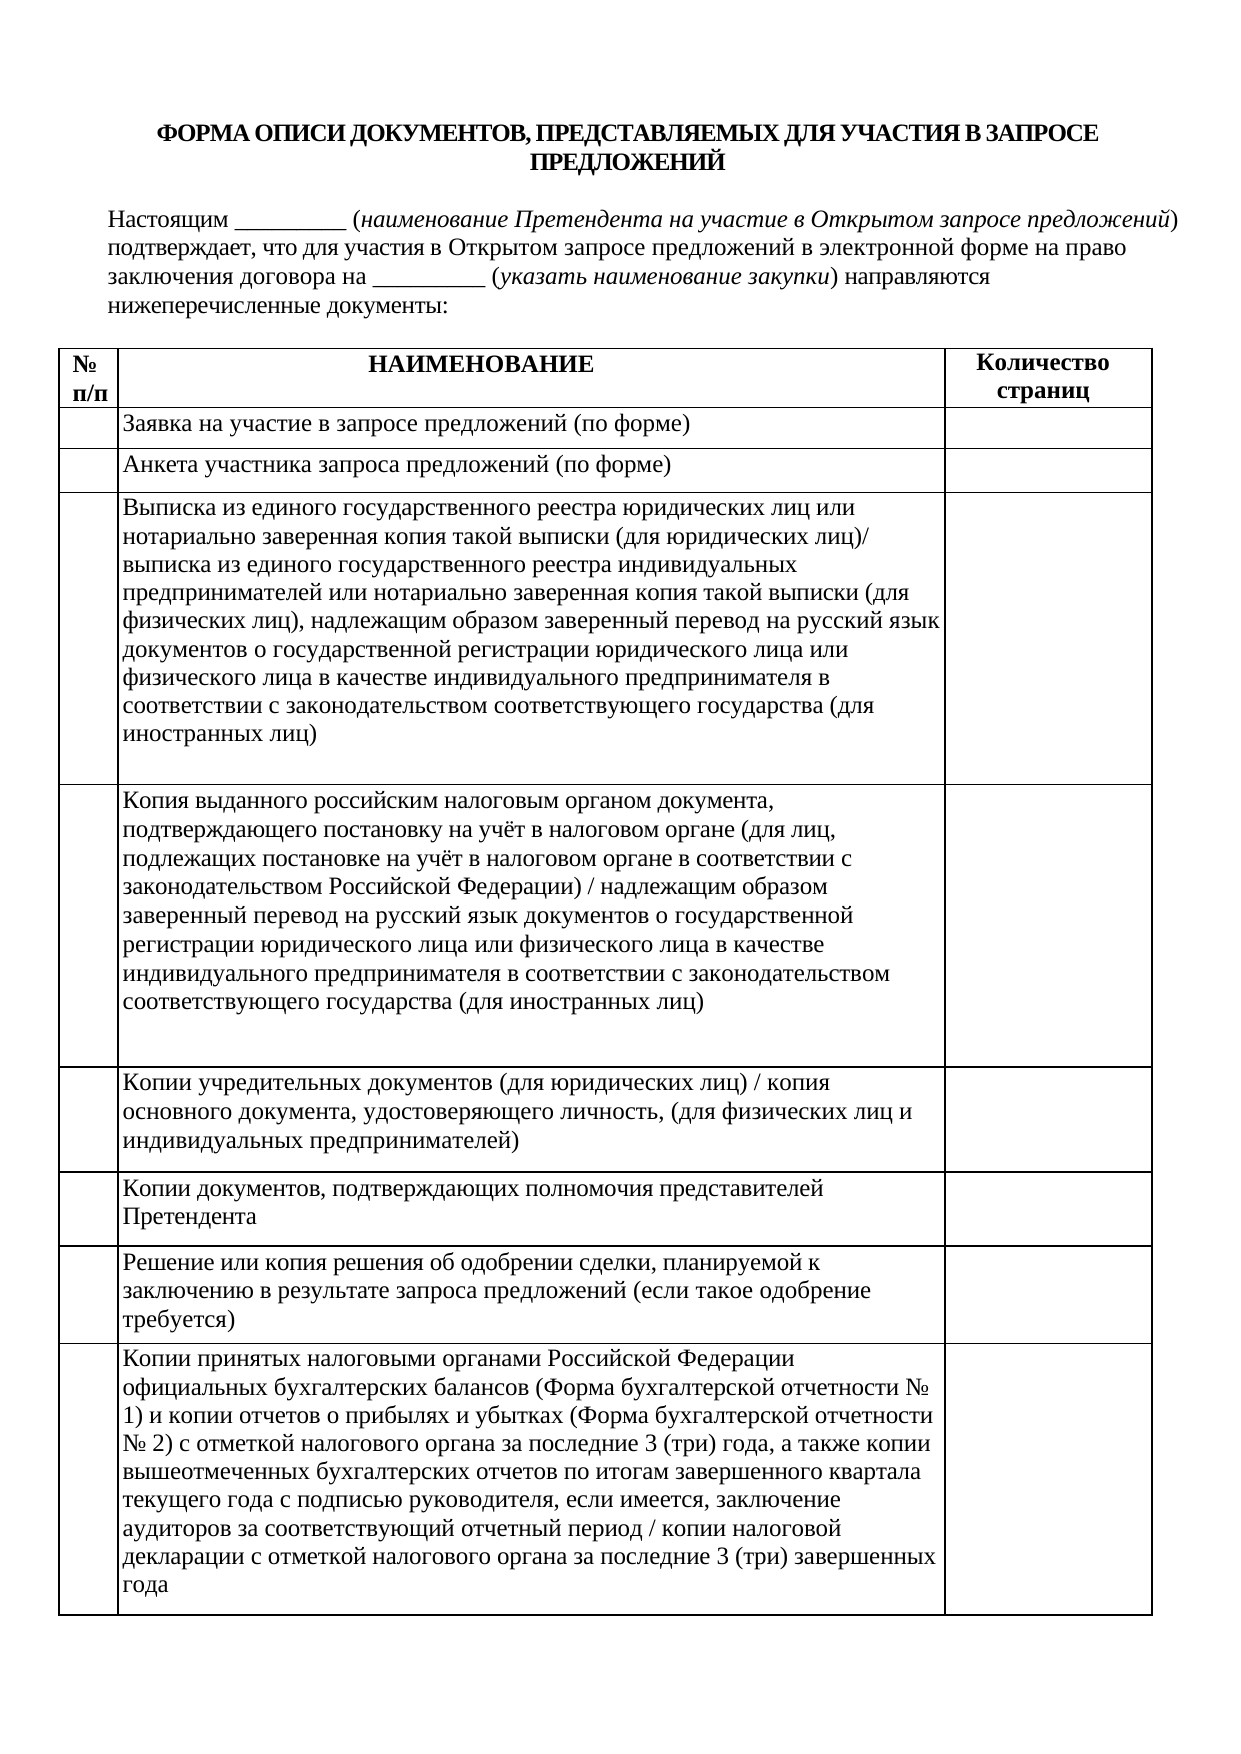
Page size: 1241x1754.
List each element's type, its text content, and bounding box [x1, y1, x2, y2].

table_header Количество страниц [946, 349, 1151, 407]
table_cell [946, 449, 1151, 492]
table_cell [946, 1068, 1151, 1171]
table_cell [60, 493, 117, 784]
text Настоящим _________ (наименование Претендента на участие в Открытом запросе предложений) подтверждает, что для участия в Открытом запросе предложений в электронной форме на право заключения договора на _________ (указать наименование закупки) направляются нижеперечисленные документы: [107, 204, 1181, 319]
table_cell Выписка из единого государственного реестра юридических лиц или нотариально заверенная копия такой выписки (для юридических лиц)/ выписка из единого государственного реестра индивидуальных предпринимателей или нотариально заверенная копия такой выписки (для физических лиц), надлежащим образом заверенный перевод на русский язык документов о государственной регистрации юридического лица или физического лица в качестве индивидуального предпринимателя в соответствии с законодательством соответствующего государства (для иностранных лиц) [119, 493, 944, 784]
table_cell [60, 408, 117, 447]
table_cell [946, 1247, 1151, 1343]
table_cell [60, 1068, 117, 1171]
table_cell [946, 785, 1151, 1066]
table_cell [60, 449, 117, 492]
table_header № п/п [60, 349, 117, 407]
table_cell [60, 1173, 117, 1245]
table_header НАИМЕНОВАНИЕ [119, 349, 944, 407]
table_cell Решение или копия решения об одобрении сделки, планируемой к заключению в результате запроса предложений (если такое одобрение требуется) [119, 1247, 944, 1343]
table_cell [946, 493, 1151, 784]
table_cell Копия выданного российским налоговым органом документа, подтверждающего постановку на учёт в налоговом органе (для лиц, подлежащих постановке на учёт в налоговом органе в соответствии с законодательством Российской Федерации) / надлежащим образом заверенный перевод на русский язык документов о государственной регистрации юридического лица или физического лица в качестве индивидуального предпринимателя в соответствии с законодательством соответствующего государства (для иностранных лиц) [119, 785, 944, 1066]
table_cell Копии учредительных документов (для юридических лиц) / копия основного документа, удостоверяющего личность, (для физических лиц и индивидуальных предпринимателей) [119, 1068, 944, 1171]
table_cell [60, 785, 117, 1066]
table_cell Копии документов, подтверждающих полномочия представителей Претендента [119, 1173, 944, 1245]
table_cell [946, 1173, 1151, 1245]
table_cell Анкета участника запроса предложений (по форме) [119, 449, 944, 492]
text ФОРМА ОПИСИ ДОКУМЕНТОВ, ПРЕДСТАВЛЯЕМЫХ ДЛЯ УЧАСТИЯ В ЗАПРОСЕ ПРЕДЛОЖЕНИЙ [75, 118, 1181, 176]
table_cell [60, 1344, 117, 1614]
table_cell [946, 408, 1151, 447]
table_cell Копии принятых налоговыми органами Российской Федерации официальных бухгалтерских балансов (Форма бухгалтерской отчетности № 1) и копии отчетов о прибылях и убытках (Форма бухгалтерской отчетности № 2) с отметкой налогового органа за последние 3 (три) года, а также копии вышеотмеченных бухгалтерских отчетов по итогам завершенного квартала текущего года с подписью руководителя, если имеется, заключение аудиторов за соответствующий отчетный период / копии налоговой декларации с отметкой налогового органа за последние 3 (три) завершенных года [119, 1344, 944, 1614]
table_cell [60, 1247, 117, 1343]
table_cell [946, 1344, 1151, 1614]
